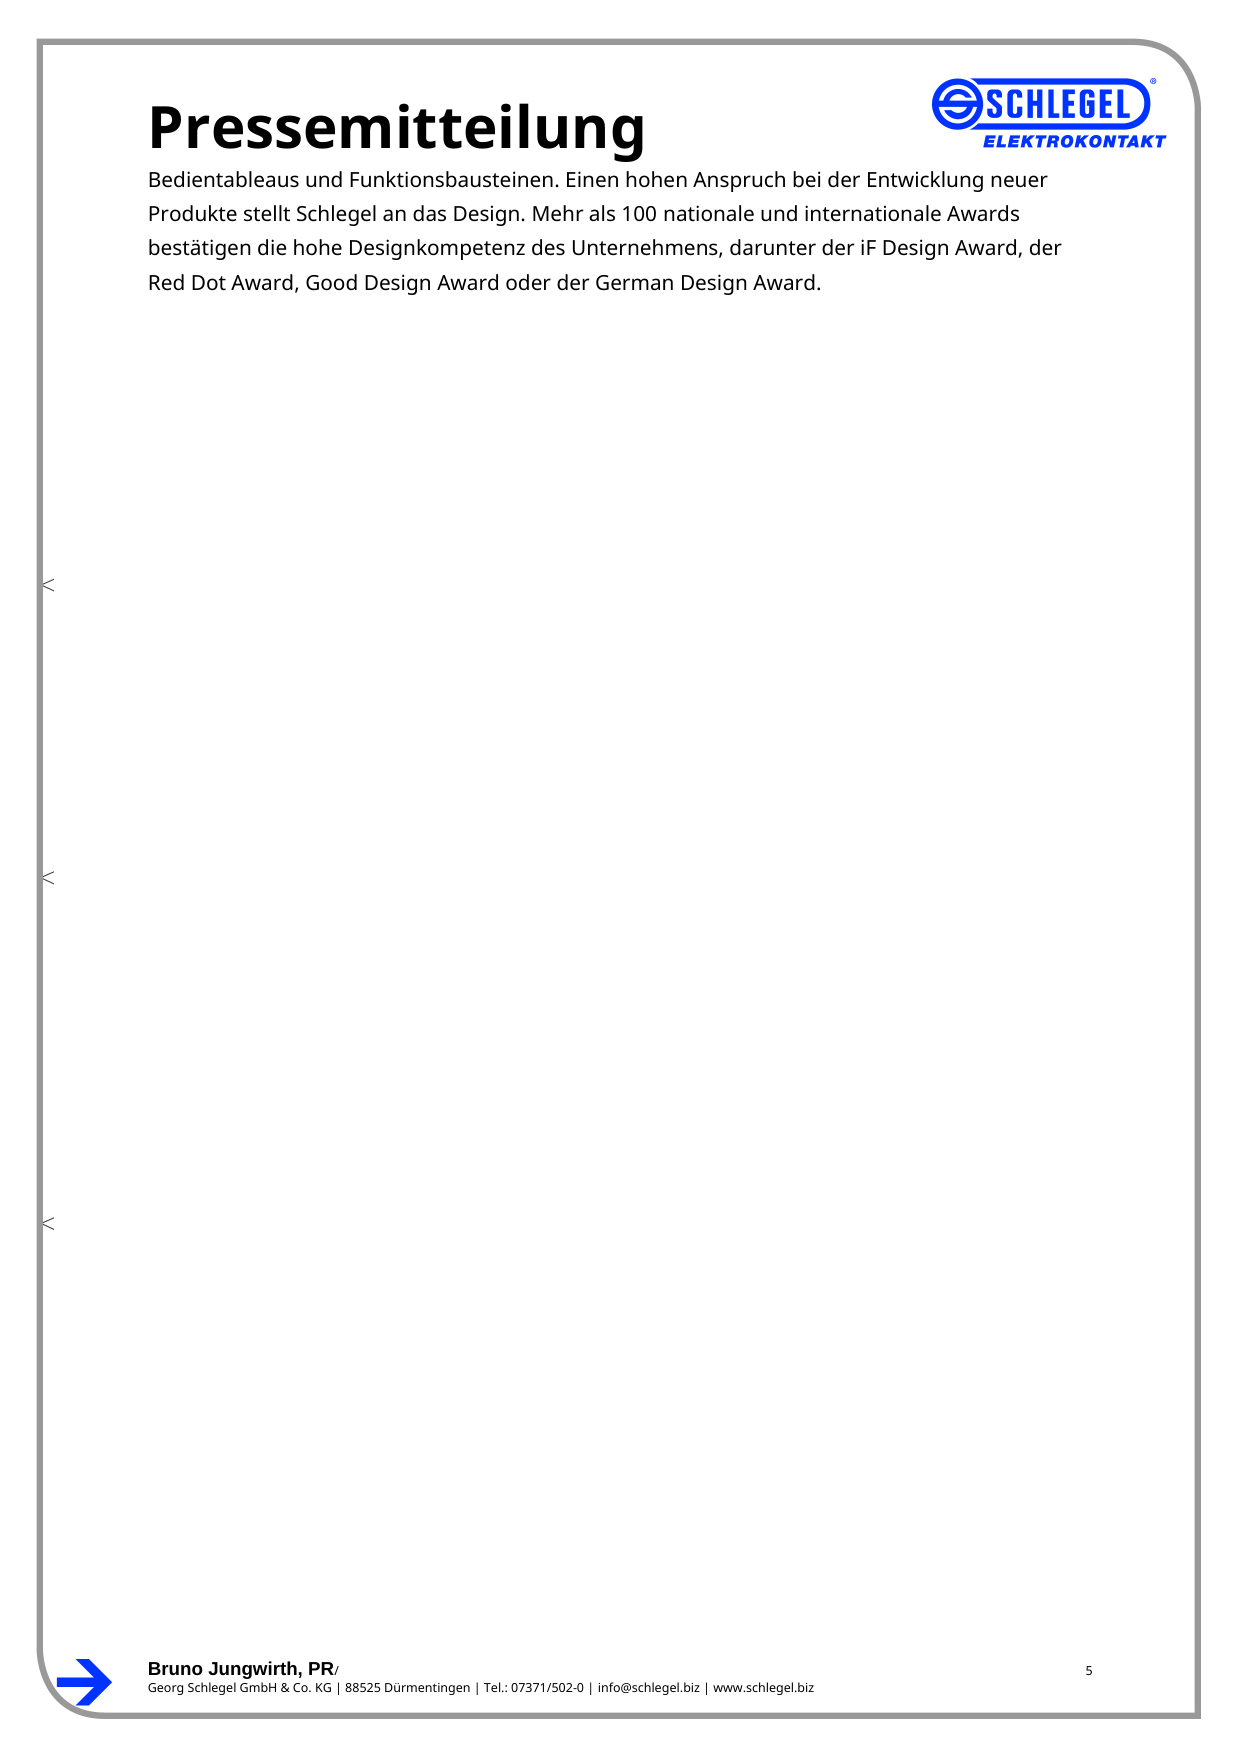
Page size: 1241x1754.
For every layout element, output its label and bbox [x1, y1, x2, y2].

text [148, 165, 1093, 296]
picture [0, 0, 1239, 1754]
